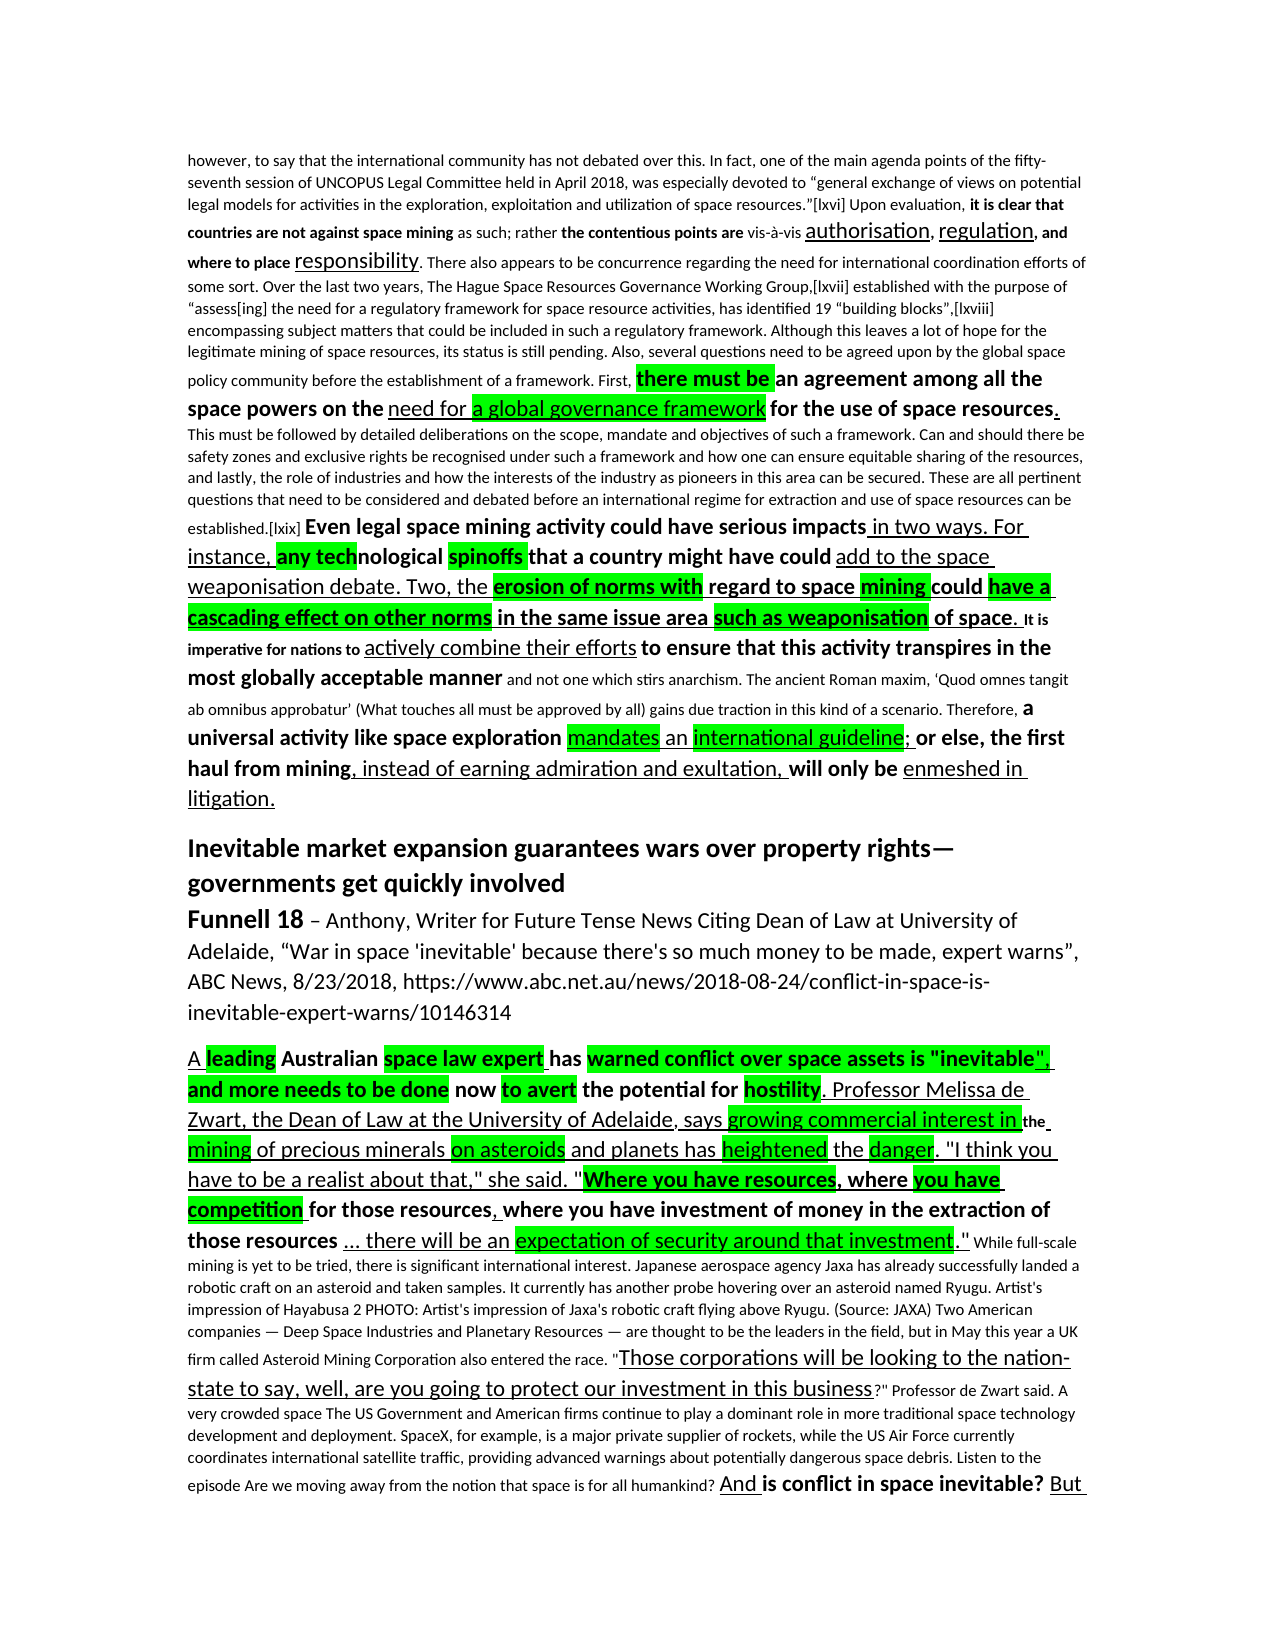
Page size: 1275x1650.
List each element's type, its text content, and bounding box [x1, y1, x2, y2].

subtitle Inevitable market expansion guarantees wars over property rights—governments get quickly involved [187, 831, 1087, 899]
text Funnell 18 – Anthony, Writer for Future Tense News Citing Dean of Law at University of Adelaide, “War in space 'inevitable' because there's so much money to be made, expert warns”, ABC News, 8/23/2018, https://www.abc.net.au/news/2018-08-24/conflict-in-space-is-inevitable-expert-warns/10146314 [187, 902, 1087, 1026]
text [187, 150, 1087, 812]
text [187, 1044, 1087, 1498]
